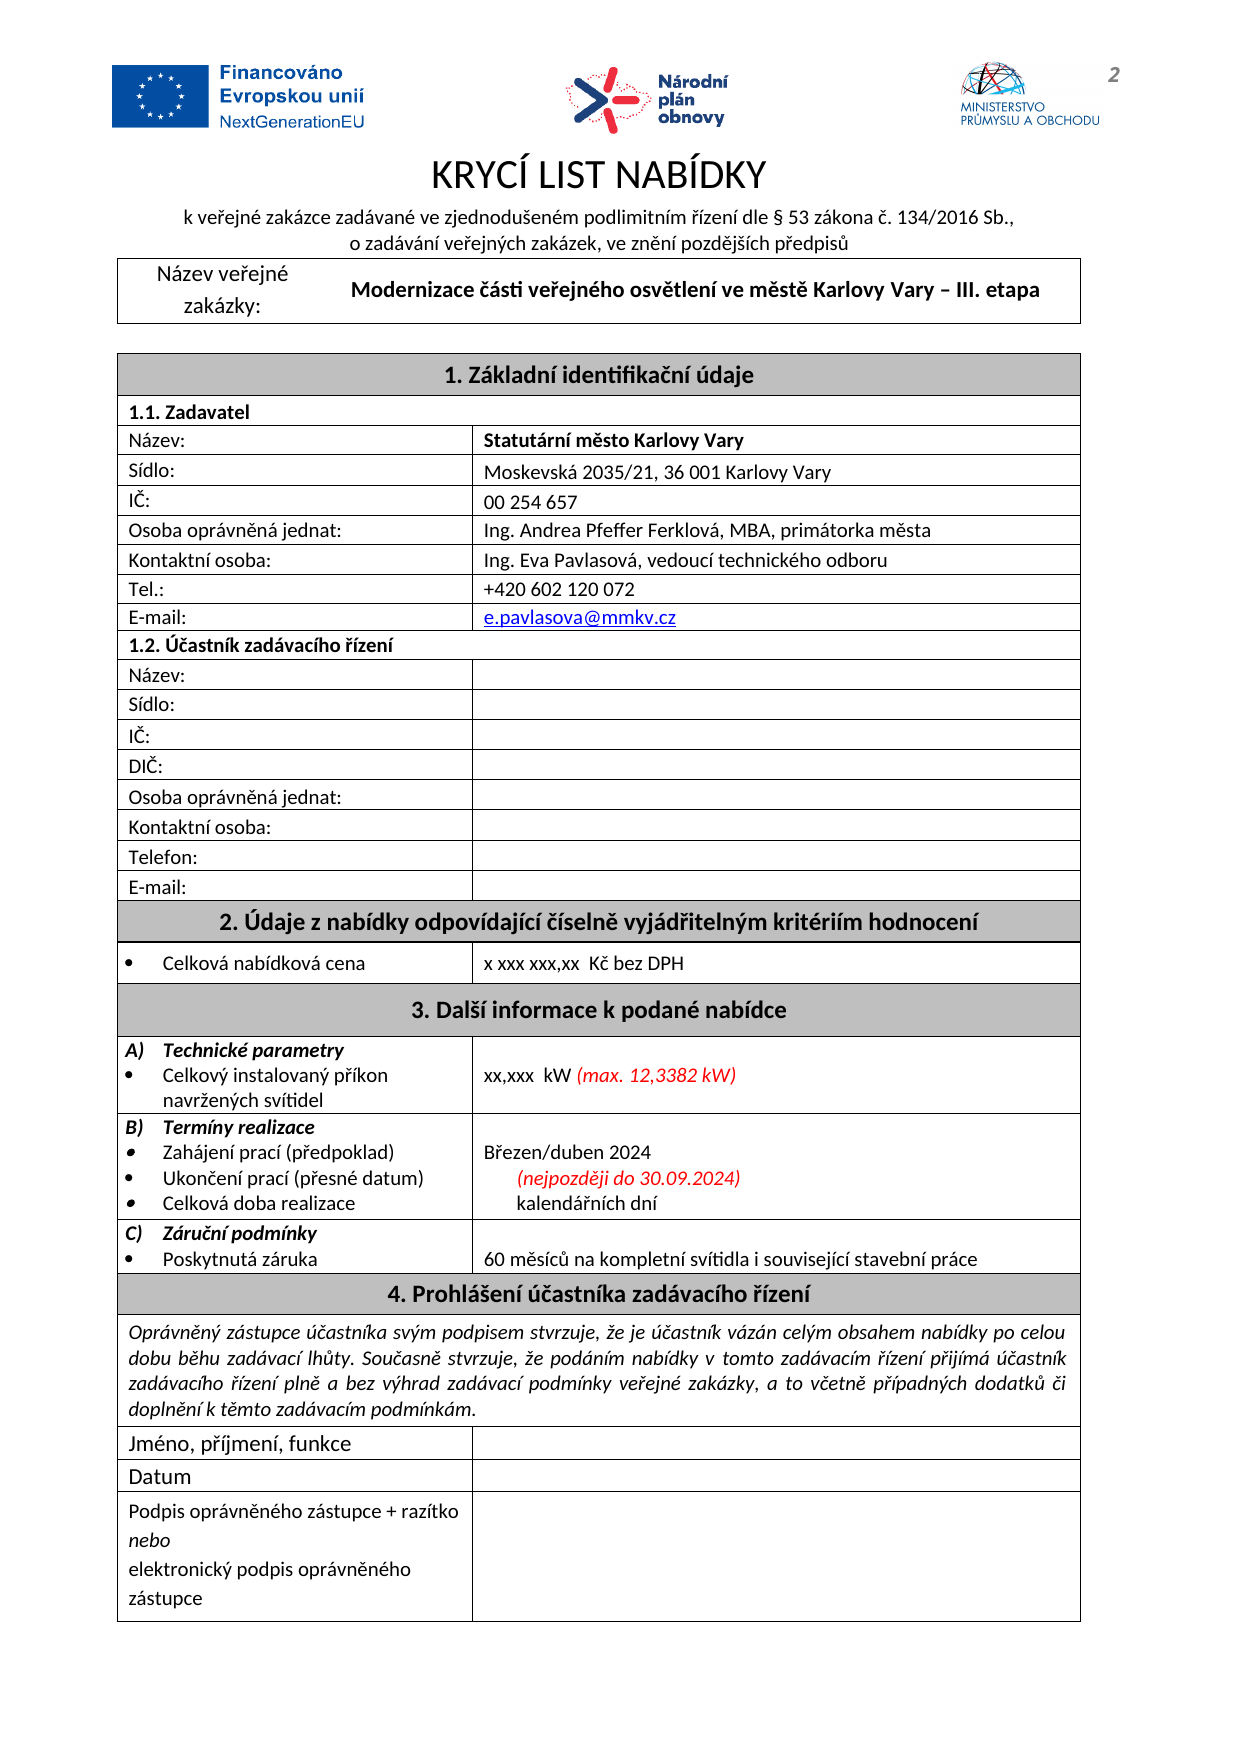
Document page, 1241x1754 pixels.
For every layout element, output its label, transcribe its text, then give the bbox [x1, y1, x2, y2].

table_cell 1.2. Účastník zadávacího řízení [118, 631, 1080, 659]
table_cell Podpis oprávněného zástupce + razítko nebo elektronický podpis oprávněného zástupce [118, 1492, 472, 1621]
table_cell Technické parametry Celkový instalovaný příkon navržených svítidel [118, 1037, 472, 1113]
table_cell [473, 690, 1080, 719]
table_cell Březen/duben 2024 (nejpozději do 30.09.2024) kalendářních dní [473, 1114, 1080, 1219]
table_cell Kontaktní osoba: [118, 810, 472, 839]
table_cell Tel.: [118, 575, 472, 603]
table_cell 1.1. Zadavatel [118, 396, 1080, 425]
table_cell 2. Údaje z nabídky odpovídající číselně vyjádřitelným kritériím hodnocení [118, 901, 1080, 941]
table_cell [473, 1460, 1080, 1491]
table_cell k veřejné zakázce zadávané ve zjednodušeném podlimitním řízení dle § 53 zákona č. 134/2016 Sb., o zadávání veřejných zakázek, ve znění pozdějších předpisů [117, 199, 1081, 258]
table_cell [473, 750, 1080, 779]
table_cell Termíny realizace Zahájení prací (předpoklad) Ukončení prací (přesné datum) Celková doba realizace [118, 1114, 472, 1219]
table_cell 4. Prohlášení účastníka zadávacího řízení [118, 1274, 1080, 1314]
table_cell Kontaktní osoba: [118, 545, 472, 574]
table_cell E-mail: [118, 604, 472, 630]
table_cell Statutární město Karlovy Vary [473, 426, 1080, 454]
table_cell [473, 810, 1080, 839]
table_cell [473, 841, 1080, 870]
table_cell Datum [118, 1460, 472, 1491]
table_cell e.pavlasova@mmkv.cz [473, 604, 1080, 630]
table_cell Název veřejné zakázky: [118, 259, 310, 323]
table_cell [473, 871, 1080, 900]
table_cell Telefon: [118, 841, 472, 870]
picture [103, 59, 381, 132]
table_cell Sídlo: [118, 690, 472, 719]
table_cell Ing. Eva Pavlasová, vedoucí technického odboru [473, 545, 1080, 574]
table_cell Osoba oprávněná jednat: [118, 516, 472, 544]
table_cell IČ: [118, 486, 472, 515]
table_header KRYCÍ LIST NABÍDKY [117, 148, 1081, 198]
table_cell 3. Další informace k podané nabídce [118, 984, 1080, 1036]
table_cell Ing. Andrea Pfeffer Ferklová, MBA, primátorka města [473, 516, 1080, 544]
table_cell Osoba oprávněná jednat: [118, 780, 472, 809]
table_cell Název: [118, 426, 472, 454]
table_cell Záruční podmínky Poskytnutá záruka [118, 1220, 472, 1272]
table_cell 00 254 657 [473, 486, 1080, 515]
table_cell Moskevská 2035/21, 36 001 Karlovy Vary [473, 455, 1080, 484]
table_header 1. Základní identifikační údaje [118, 354, 1080, 395]
table_cell Jméno, příjmení, funkce [118, 1427, 472, 1458]
table_cell IČ: [118, 720, 472, 749]
table_cell Oprávněný zástupce účastníka svým podpisem stvrzuje, že je účastník vázán celým obsahem nabídky po celou dobu běhu zadávací lhůty. Současně stvrzuje, že podáním nabídky v tomto zadávacím řízení přijímá účastník zadávacího řízení plně a bez výhrad zadávací podmínky veřejné zakázky, a to včetně případných dodatků či doplnění k těmto zadávacím podmínkám. [118, 1315, 1080, 1426]
table_cell [473, 780, 1080, 809]
table_cell Modernizace části veřejného osvětlení ve městě Karlovy Vary – III. etapa [310, 259, 1080, 323]
table_cell [473, 720, 1080, 749]
table_cell x xxx xxx,xx Kč bez DPH [473, 943, 1080, 983]
table_cell [473, 660, 1080, 689]
table_cell [473, 1492, 1080, 1621]
picture [952, 53, 1108, 134]
table_cell E-mail: [118, 871, 472, 900]
table_cell Název: [118, 660, 472, 689]
table_cell [473, 1427, 1080, 1458]
table_cell 60 měsíců na kompletní svítidla i související stavební práce [473, 1220, 1080, 1272]
table_cell Sídlo: [118, 455, 472, 484]
table_cell +420 602 120 072 [473, 575, 1080, 603]
table_cell DIČ: [118, 750, 472, 779]
picture [555, 59, 743, 142]
table_cell Celková nabídková cena [118, 943, 472, 983]
table_cell xx,xxx kW (max. 12,3382 kW) [473, 1037, 1080, 1113]
